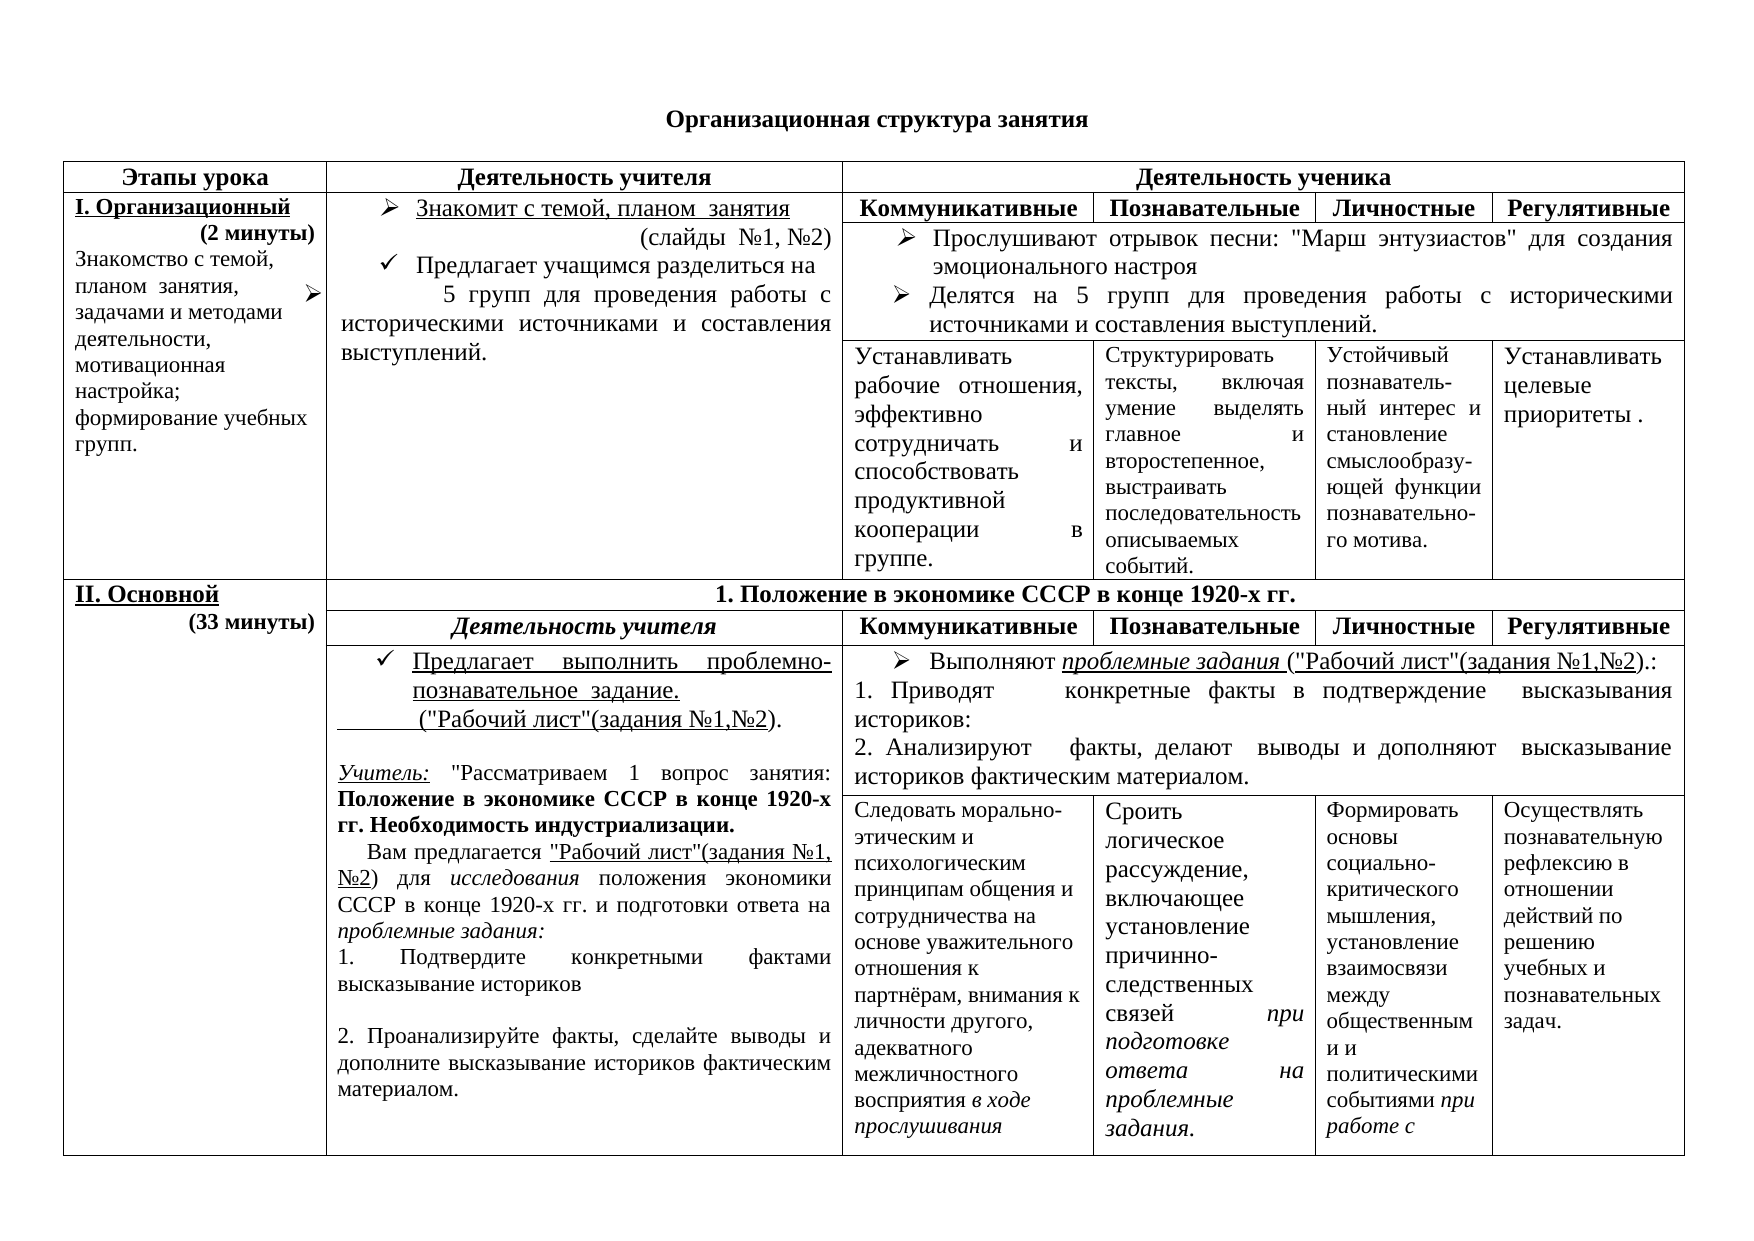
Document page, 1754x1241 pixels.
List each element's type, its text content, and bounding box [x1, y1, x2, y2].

table_cell Познавательные [1094, 193, 1315, 222]
table_cell 1. Положение в экономике СССР в конце 1920-х гг. [327, 580, 1684, 610]
table_cell II. Основной (33 минуты) [64, 580, 326, 1155]
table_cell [1493, 796, 1684, 1155]
table_cell Знакомит с темой, планом занятия (слайды №1, №2) Предлагает учащимся разделиться на 5 групп для проведения работы с историческими источниками и составления выступлений. [327, 193, 842, 578]
table_cell Устанавливать целевые приоритеты . [1493, 341, 1684, 578]
table_cell Коммуникативные [843, 611, 1093, 645]
table_cell Регулятивные [1493, 611, 1684, 645]
table_header Деятельность учителя [327, 162, 842, 192]
table_cell Личностные [1316, 611, 1492, 645]
text Организационная структура занятия [75, 104, 1679, 132]
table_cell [1094, 796, 1315, 1155]
table_cell Прослушивают отрывок песни: "Марш энтузиастов" для создания эмоционального настроя Делятся на 5 групп для проведения работы с историческими источниками и составления выступлений. [843, 223, 1684, 340]
table_header Деятельность ученика [843, 162, 1684, 192]
table_cell Познавательные [1094, 611, 1315, 645]
table_cell Деятельность учителя [327, 611, 842, 645]
table_header Этапы урока [64, 162, 326, 192]
table_cell Регулятивные [1493, 193, 1684, 222]
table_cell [1316, 796, 1492, 1155]
table_cell I. Организационный (2 минуты) Знакомство с темой, планом занятия, задачами и методами деятельности, мотивационная настройка; формирование учебных групп. [64, 193, 326, 578]
table_cell Устанавливать рабочие отношения, эффективно сотрудничать и способствовать продуктивной кооперации в группе. [843, 341, 1093, 578]
table_cell Предлагает выполнить проблемно-познавательное задание. ("Рабочий лист"(задания №1,№2). Учитель: "Рассматриваем 1 вопрос занятия: Положение в экономике СССР в конце 1920-х гг. Необходимость индустриализации. Вам предлагается "Рабочий лист"(задания №1, №2) для исследования положения экономики СССР в конце 1920-х гг. и подготовки ответа на проблемные задания: 1. Подтвердите конкретными фактами высказывание историков 2. Проанализируйте факты, сделайте выводы и дополните высказывание историков фактическим материалом. [327, 646, 842, 1155]
table_cell Выполняют проблемные задания ("Рабочий лист"(задания №1,№2).: 1. Приводят конкретные факты в подтверждение высказывания историков: 2. Анализируют факты, делают выводы и дополняют высказывание историков фактическим материалом. [843, 646, 1684, 795]
table_cell Структурировать тексты, включая умение выделять главное и второстепенное, выстраивать последовательность описываемых событий. [1094, 341, 1315, 578]
table_cell Устойчивый познаватель-ный интерес и становление смыслообразу-ющей функции познавательно-го мотива. [1316, 341, 1492, 578]
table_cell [843, 796, 1093, 1155]
table_cell Коммуникативные [843, 193, 1093, 222]
table_cell Личностные [1316, 193, 1492, 222]
